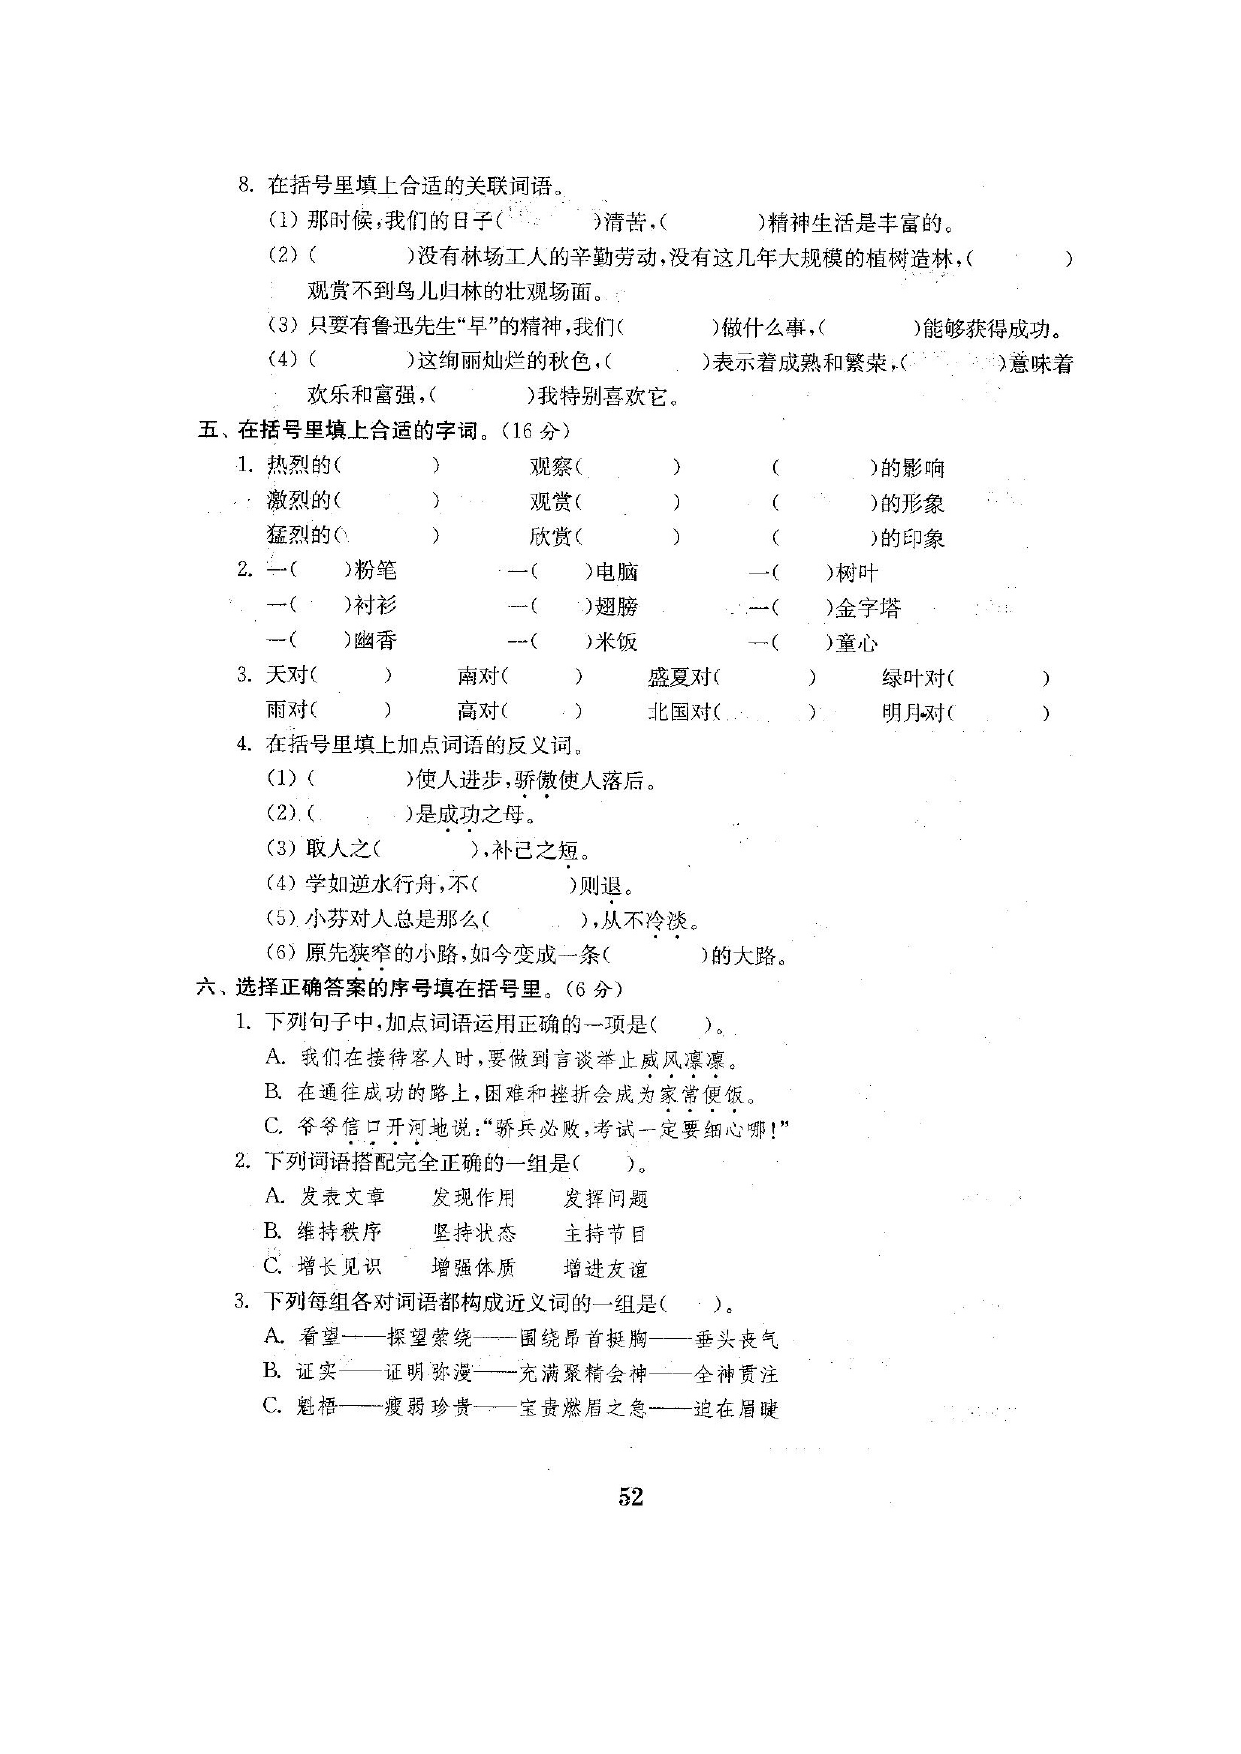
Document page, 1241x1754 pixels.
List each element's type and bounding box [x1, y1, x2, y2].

picture [187, 162, 1085, 1518]
